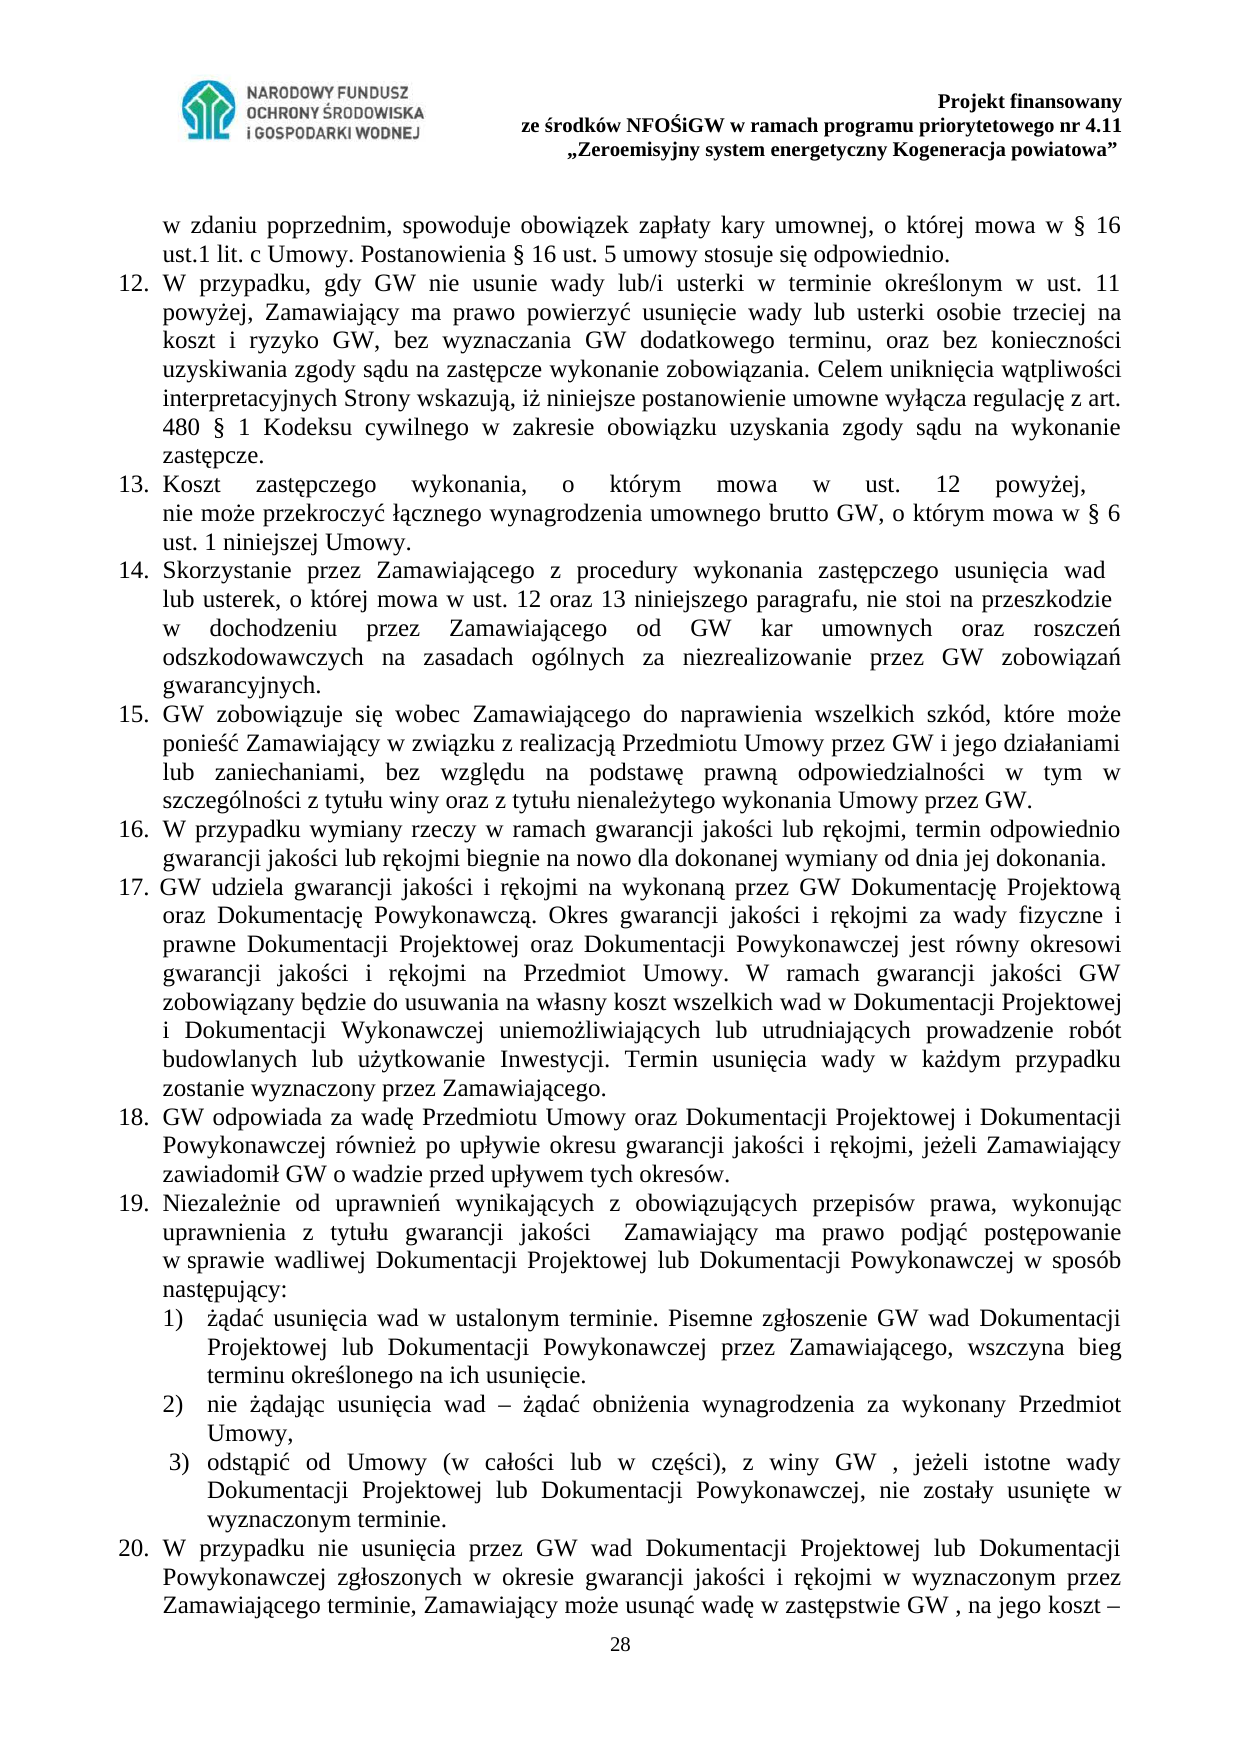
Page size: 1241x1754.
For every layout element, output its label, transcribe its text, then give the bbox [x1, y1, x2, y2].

text 13. Koszt zastępczego wykonania, o którym mowa w ust. 12 powyżej, nie może przekroczyć łącznego wynagrodzenia umownego brutto GW, o którym mowa w § 6 ust. 1 niniejszej Umowy. [118, 469, 1122, 555]
text 17. GW udziela gwarancji jakości i rękojmi na wykonaną przez GW Dokumentację Projektową oraz Dokumentację Powykonawczą. Okres gwarancji jakości i rękojmi za wady fizyczne i prawne Dokumentacji Projektowej oraz Dokumentacji Powykonawczej jest równy okresowi gwarancji jakości i rękojmi na Przedmiot Umowy. W ramach gwarancji jakości GW zobowiązany będzie do usuwania na własny koszt wszelkich wad w Dokumentacji Projektowej i Dokumentacji Wykonawczej uniemożliwiających lub utrudniających prowadzenie robót budowlanych lub użytkowanie Inwestycji. Termin usunięcia wady w każdym przypadku zostanie wyznaczony przez Zamawiającego. [118, 872, 1122, 1102]
text 12. W przypadku, gdy GW nie usunie wady lub/i usterki w terminie określonym w ust. 11 powyżej, Zamawiający ma prawo powierzyć usunięcie wady lub usterki osobie trzeciej na koszt i ryzyko GW, bez wyznaczania GW dodatkowego terminu, oraz bez konieczności uzyskiwania zgody sądu na zastępcze wykonanie zobowiązania. Celem uniknięcia wątpliwości interpretacyjnych Strony wskazują, iż niniejsze postanowienie umowne wyłącza regulację z art. 480 § 1 Kodeksu cywilnego w zakresie obowiązku uzyskania zgody sądu na wykonanie zastępcze. [118, 268, 1122, 469]
text 19. Niezależnie od uprawnień wynikających z obowiązujących przepisów prawa, wykonując uprawnienia z tytułu gwarancji jakości Zamawiający ma prawo podjąć postępowanie w sprawie wadliwej Dokumentacji Projektowej lub Dokumentacji Powykonawczej w sposób następujący: [118, 1188, 1122, 1303]
text 16. W przypadku wymiany rzeczy w ramach gwarancji jakości lub rękojmi, termin odpowiednio gwarancji jakości lub rękojmi biegnie na nowo dla dokonanej wymiany od dnia jej dokonania. [118, 814, 1122, 872]
text 3) odstąpić od Umowy (w całości lub w części), z winy GW , jeżeli istotne wady Dokumentacji Projektowej lub Dokumentacji Powykonawczej, nie zostały usunięte w wyznaczonym terminie. [162, 1447, 1122, 1533]
picture [177, 47, 429, 174]
text 2) nie żądając usunięcia wad – żądać obniżenia wynagrodzenia za wykonany Przedmiot Umowy, [162, 1389, 1122, 1447]
text 15. GW zobowiązuje się wobec Zamawiającego do naprawienia wszelkich szkód, które może ponieść Zamawiający w związku z realizacją Przedmiotu Umowy przez GW i jego działaniami lub zaniechaniami, bez względu na podstawę prawną odpowiedzialności w tym w szczególności z tytułu winy oraz z tytułu nienależytego wykonania Umowy przez GW. [118, 699, 1122, 814]
text 18. GW odpowiada za wadę Przedmiotu Umowy oraz Dokumentacji Projektowej i Dokumentacji Powykonawczej również po upływie okresu gwarancji jakości i rękojmi, jeżeli Zamawiający zawiadomił GW o wadzie przed upływem tych okresów. [118, 1102, 1122, 1188]
text 1) żądać usunięcia wad w ustalonym terminie. Pisemne zgłoszenie GW wad Dokumentacji Projektowej lub Dokumentacji Powykonawczej przez Zamawiającego, wszczyna bieg terminu określonego na ich usunięcie. [162, 1303, 1122, 1389]
text 14. Skorzystanie przez Zamawiającego z procedury wykonania zastępczego usunięcia wad lub usterek, o której mowa w ust. 12 oraz 13 niniejszego paragrafu, nie stoi na przeszkodzie w dochodzeniu przez Zamawiającego od GW kar umownych oraz roszczeń odszkodowawczych na zasadach ogólnych za niezrealizowanie przez GW zobowiązań gwarancyjnych. [118, 555, 1122, 699]
